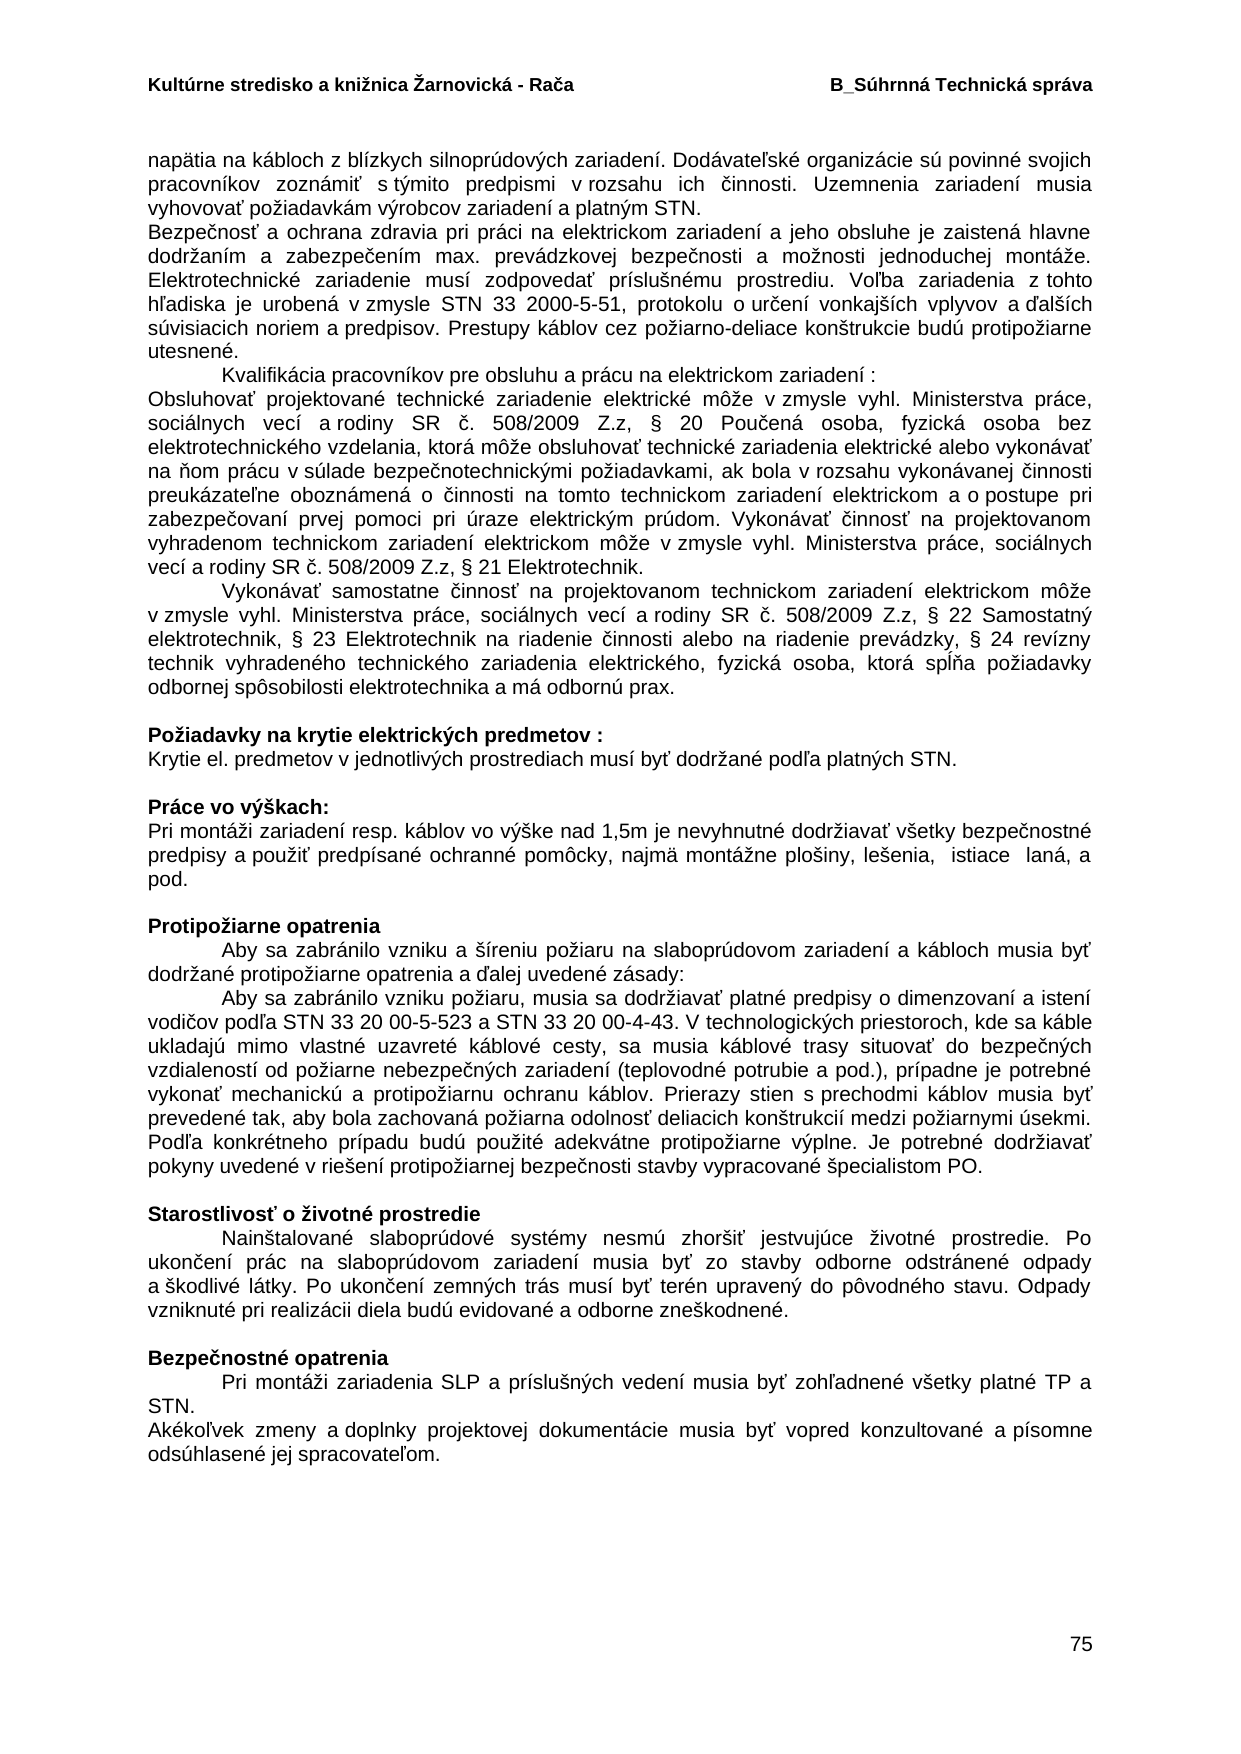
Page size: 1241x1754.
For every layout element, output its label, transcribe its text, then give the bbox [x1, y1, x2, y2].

list Práce vo výškach: [148, 794, 1093, 818]
list Aby sa zabránilo vzniku požiaru, musia sa dodržiavať platné predpisy o dimenzovaní a istení vodičov podľa STN 33 20 00-5-523 a STN 33 20 00-4-43. V technologických priestoroch, kde sa káble ukladajú mimo vlastné uzavreté káblové cesty, sa musia káblové trasy situovať do bezpečných vzdialeností od požiarne nebezpečných zariadení (teplovodné potrubie a pod.), prípadne je potrebné vykonať mechanickú a protipožiarnu ochranu káblov. Prierazy stien s prechodmi káblov musia byť prevedené tak, aby bola zachovaná požiarna odolnosť deliacich konštrukcií medzi požiarnymi úsekmi. Podľa konkrétneho prípadu budú použité adekvátne protipožiarne výplne. Je potrebné dodržiavať pokyny uvedené v riešení protipožiarnej bezpečnosti stavby vypracované špecialistom PO. [148, 986, 1093, 1178]
list Pri montáži zariadenia SLP a príslušných vedení musia byť zohľadnené všetky platné TP a STN. [148, 1369, 1093, 1417]
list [148, 148, 1093, 219]
list Kvalifikácia pracovníkov pre obsluhu a prácu na elektrickom zariadení : [148, 363, 1093, 387]
list Starostlivosť o životné prostredie [148, 1202, 1093, 1226]
list Protipožiarne opatrenia [148, 914, 1093, 938]
list Nainštalované slaboprúdové systémy nesmú zhoršiť jestvujúce životné prostredie. Po ukončení prác na slaboprúdovom zariadení musia byť zo stavby odborne odstránené odpady a škodlivé látky. Po ukončení zemných trás musí byť terén upravený do pôvodného stavu. Odpady vzniknuté pri realizácii diela budú evidované a odborne zneškodnené. [148, 1226, 1093, 1322]
list Aby sa zabránilo vzniku a šíreniu požiaru na slaboprúdovom zariadení a kábloch musia byť dodržané protipožiarne opatrenia a ďalej uvedené zásady: [148, 938, 1093, 986]
list Požiadavky na krytie elektrických predmetov : [148, 723, 1093, 747]
list Bezpečnostné opatrenia [148, 1346, 1093, 1369]
list Bezpečnosť a ochrana zdravia pri práci na elektrickom zariadení a jeho obsluhe je zaistená hlavne dodržaním a zabezpečením max. prevádzkovej bezpečnosti a možnosti jednoduchej montáže. Elektrotechnické zariadenie musí zodpovedať príslušnému prostrediu. Voľba zariadenia z tohto hľadiska je urobená v zmysle STN 33 2000-5-51, protokolu o určení vonkajších vplyvov a ďalších súvisiacich noriem a predpisov. Prestupy káblov cez požiarno-deliace konštrukcie budú protipožiarne utesnené. [148, 219, 1093, 363]
list Akékoľvek zmeny a doplnky projektovej dokumentácie musia byť vopred konzultované a písomne odsúhlasené jej spracovateľom. [148, 1417, 1093, 1465]
list Obsluhovať projektované technické zariadenie elektrické môže v zmysle vyhl. Ministerstva práce, sociálnych vecí a rodiny SR č. 508/2009 Z.z, § 20 Poučená osoba, fyzická osoba bez elektrotechnického vzdelania, ktorá môže obsluhovať technické zariadenia elektrické alebo vykonávať na ňom prácu v súlade bezpečnotechnickými požiadavkami, ak bola v rozsahu vykonávanej činnosti preukázateľne oboznámená o činnosti na tomto technickom zariadení elektrickom a o postupe pri zabezpečovaní prvej pomoci pri úraze elektrickým prúdom. Vykonávať činnosť na projektovanom vyhradenom technickom zariadení elektrickom môže v zmysle vyhl. Ministerstva práce, sociálnych vecí a rodiny SR č. 508/2009 Z.z, § 21 Elektrotechnik. [148, 387, 1093, 579]
list Vykonávať samostatne činnosť na projektovanom technickom zariadení elektrickom môže v zmysle vyhl. Ministerstva práce, sociálnych vecí a rodiny SR č. 508/2009 Z.z, § 22 Samostatný elektrotechnik, § 23 Elektrotechnik na riadenie činnosti alebo na riadenie prevádzky, § 24 revízny technik vyhradeného technického zariadenia elektrického, fyzická osoba, ktorá spĺňa požiadavky odbornej spôsobilosti elektrotechnika a má odbornú prax. [148, 579, 1093, 699]
list Krytie el. predmetov v jednotlivých prostrediach musí byť dodržané podľa platných STN. [148, 747, 1093, 771]
list Pri montáži zariadení resp. káblov vo výške nad 1,5m je nevyhnutné dodržiavať všetky bezpečnostné predpisy a použiť predpísané ochranné pomôcky, najmä montážne plošiny, lešenia, istiace laná, a pod. [148, 818, 1093, 890]
